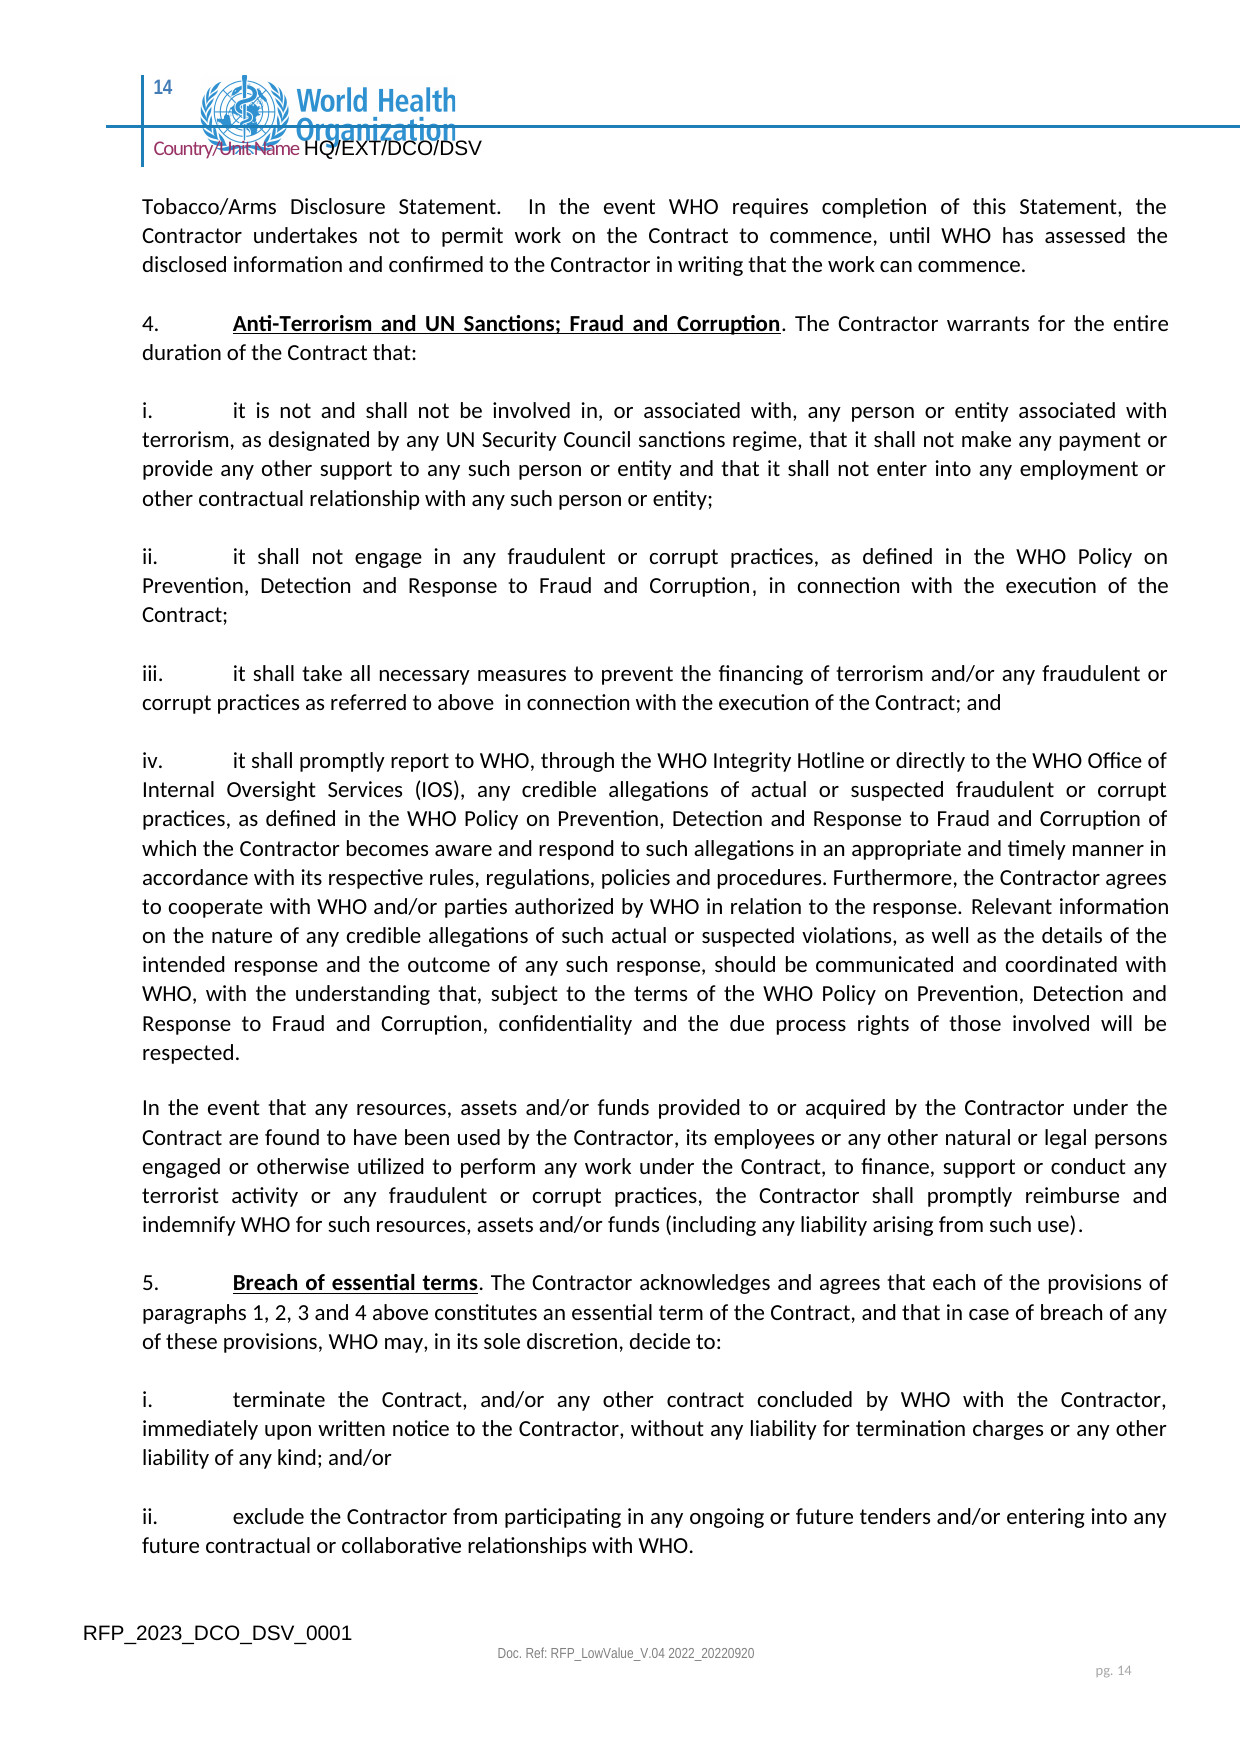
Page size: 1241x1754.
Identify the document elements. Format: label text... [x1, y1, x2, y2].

picture [234, 146, 239, 154]
picture [420, 142, 430, 154]
text ii. exclude the Contractor from participating in any ongoing or future tenders and/or entering into any future contractual or collaborative relationships with WHO. [142, 1501, 1169, 1559]
text 5. Breach of essential terms. The Contractor acknowledges and agrees that each of the provisions of paragraphs 1, 2, 3 and 4 above constitutes an essential term of the Contract, and that in case of breach of any of these provisions, WHO may, in its sole discretion, decide to: [142, 1267, 1169, 1355]
text i. terminate the Contract, and/or any other contract concluded by WHO with the Contractor, immediately upon written notice to the Contractor, without any liability for termination charges or any other liability of any kind; and/or [142, 1384, 1169, 1472]
picture [443, 142, 451, 153]
picture [283, 146, 288, 154]
text ii. it shall not engage in any fraudulent or corrupt practices, as defined in the WHO Policy on Prevention, Detection and Response to Fraud and Corruption, in connection with the execution of the Contract; [142, 541, 1169, 628]
picture [256, 145, 263, 154]
picture [321, 142, 331, 154]
picture [391, 142, 399, 153]
picture [201, 147, 208, 154]
text iv. it shall promptly report to WHO, through the WHO Integrity Hotline or directly to the WHO Office of Internal Oversight Services (IOS), any credible allegations of actual or suspected fraudulent or corrupt practices, as defined in the WHO Policy on Prevention, Detection and Response to Fraud and Corruption of which the Contractor becomes aware and respond to such allegations in an appropriate and timely manner in accordance with its respective rules, regulations, policies and procedures. Furthermore, the Contractor agrees to cooperate with WHO and/or parties authorized by WHO in relation to the response. Relevant information on the nature of any credible allegations of such actual or suspected violations, as well as the details of the intended response and the outcome of any such response, should be communicated and coordinated with WHO, with the understanding that, subject to the terms of the WHO Policy on Prevention, Detection and Response to Fraud and Corruption, confidentiality and the due process rights of those involved will be respected. [142, 745, 1169, 1066]
text 4. Anti-Terrorism and UN Sanctions; Fraud and Corruption. The Contractor warrants for the entire duration of the Contract that: [142, 308, 1169, 366]
text iii. it shall take all necessary measures to prevent the financing of terrorism and/or any fraudulent or corrupt practices as referred to above in connection with the execution of the Contract; and [142, 658, 1169, 716]
picture [200, 75, 456, 125]
picture [200, 128, 456, 154]
text In the event that any resources, assets and/or funds provided to or acquired by the Contractor under the Contract are found to have been used by the Contractor, its employees or any other natural or legal persons engaged or otherwise utilized to perform any work under the Contract, to finance, support or conduct any terrorist activity or any fraudulent or corrupt practices, the Contractor shall promptly reimburse and indemnify WHO for such resources, assets and/or funds (including any liability arising from such use). [142, 1092, 1169, 1238]
picture [307, 148, 314, 154]
text i. it is not and shall not be involved in, or associated with, any person or entity associated with terrorism, as designated by any UN Security Council sanctions regime, that it shall not make any payment or provide any other support to any such person or entity and that it shall not enter into any employment or other contractual relationship with any such person or entity; [142, 395, 1169, 512]
